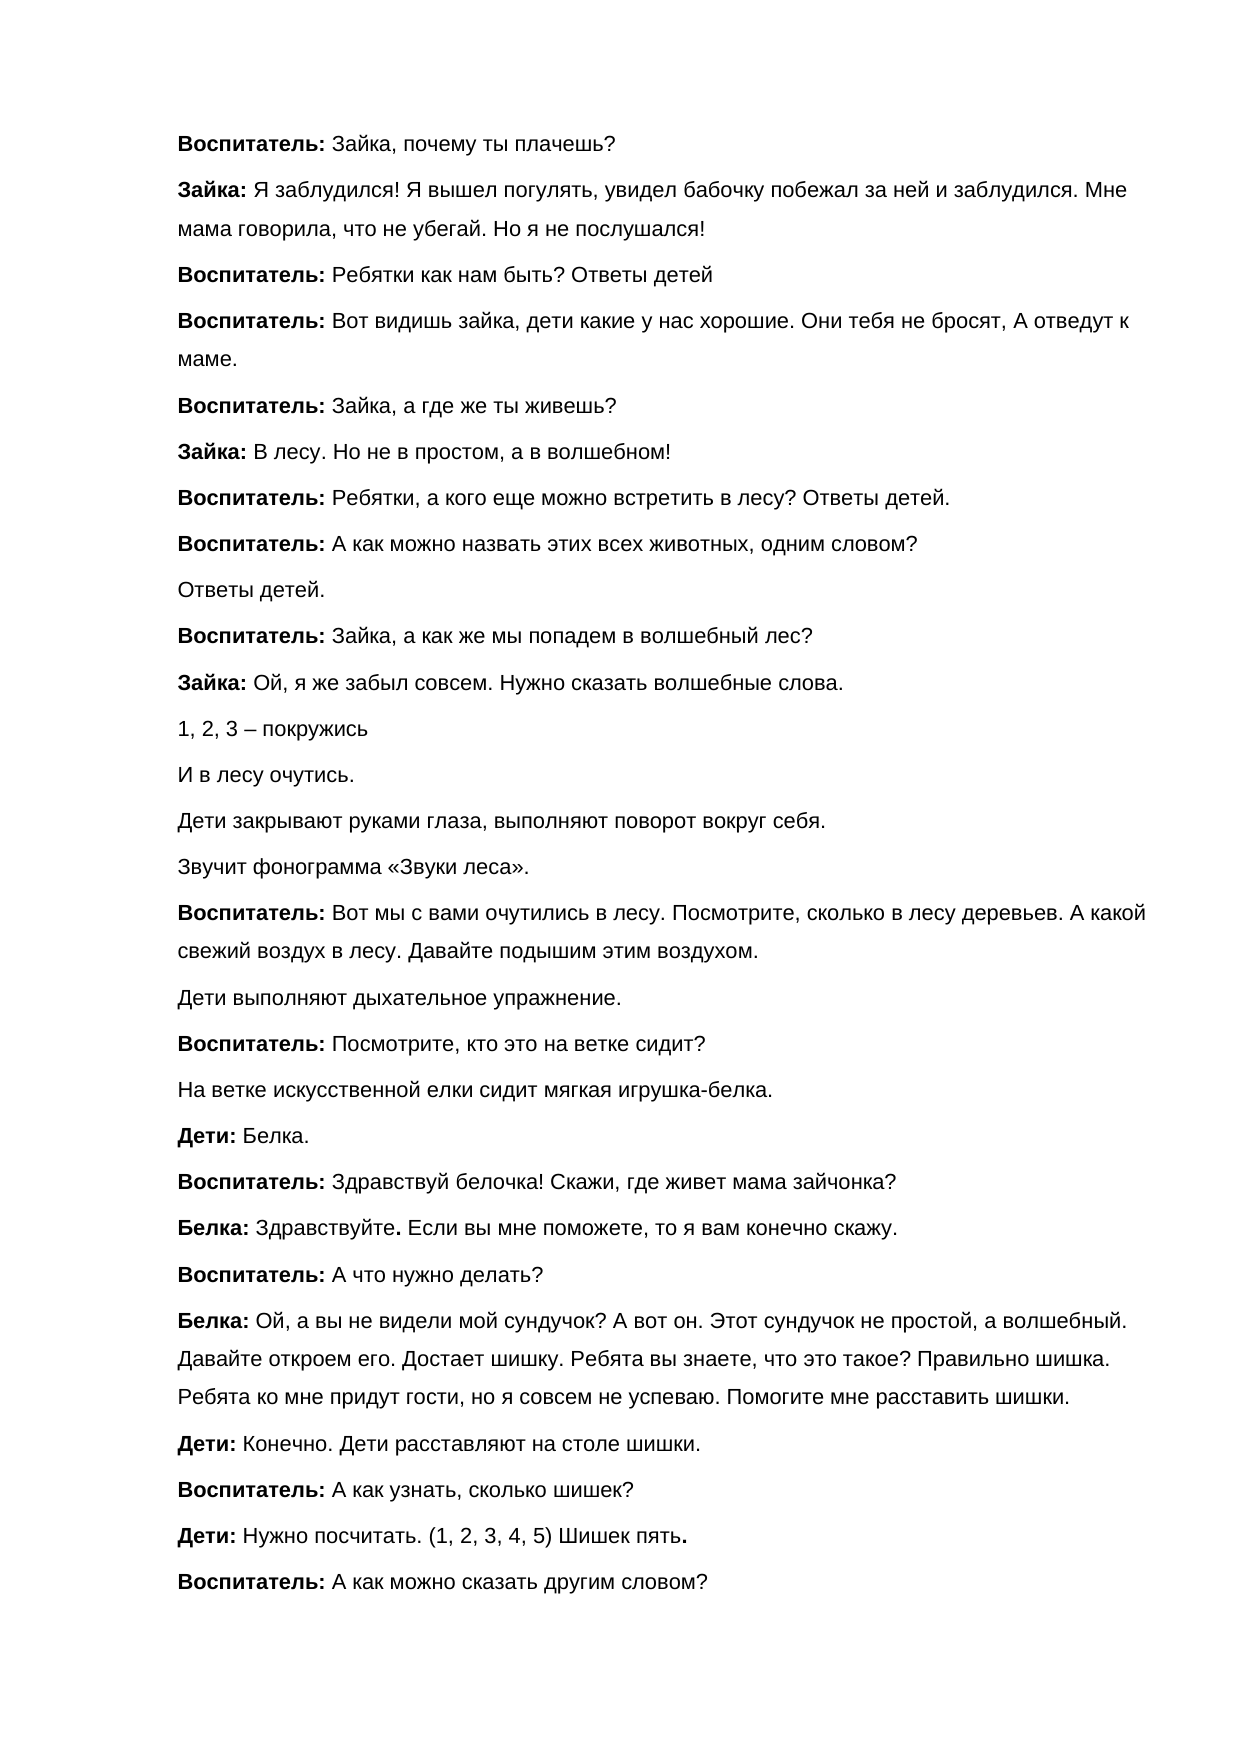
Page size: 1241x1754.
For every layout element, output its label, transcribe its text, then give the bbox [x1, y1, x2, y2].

text Воспитатель: Ребятки как нам быть? Ответы детей [177, 249, 1152, 287]
text Ответы детей. [177, 564, 1152, 602]
text Воспитатель: А что нужно делать? [177, 1248, 1152, 1287]
text Дети: Нужно посчитать. (1, 2, 3, 4, 5) Шишек пять. [177, 1509, 1152, 1548]
text Дети: Белка. [177, 1110, 1152, 1148]
text Дети закрывают руками глаза, выполняют поворот вокруг себя. [177, 795, 1152, 833]
text Воспитатель: Вот видишь зайка, дети какие у нас хорошие. Они тебя не бросят, А отведут к маме. [177, 295, 1152, 372]
text Воспитатель: Здравствуй белочка! Скажи, где живет мама зайчонка? [177, 1156, 1152, 1194]
text Воспитатель: Вот мы с вами очутились в лесу. Посмотрите, сколько в лесу деревьев. А какой свежий воздух в лесу. Давайте подышим этим воздухом. [177, 887, 1152, 964]
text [177, 1556, 1152, 1594]
text Зайка: В лесу. Но не в простом, а в волшебном! [177, 426, 1152, 464]
text Зайка: Я заблудился! Я вышел погулять, увидел бабочку побежал за ней и заблудился. Мне мама говорила, что не убегай. Но я не послушался! [177, 164, 1152, 241]
text На ветке искусственной елки сидит мягкая игрушка-белка. [177, 1064, 1152, 1102]
text 1, 2, 3 – покружись [177, 702, 1152, 741]
text Воспитатель: Ребятки, а кого еще можно встретить в лесу? Ответы детей. [177, 472, 1152, 510]
text Белка: Здравствуйте. Если вы мне поможете, то я вам конечно скажу. [177, 1202, 1152, 1241]
text Воспитатель: А как можно назвать этих всех животных, одним словом? [177, 518, 1152, 556]
text Зайка: Ой, я же забыл совсем. Нужно сказать волшебные слова. [177, 656, 1152, 694]
text Воспитатель: А как узнать, сколько шишек? [177, 1463, 1152, 1502]
text Воспитатель: Посмотрите, кто это на ветке сидит? [177, 1018, 1152, 1056]
text Дети выполняют дыхательное упражнение. [177, 971, 1152, 1010]
text Звучит фонограмма «Звуки леса». [177, 841, 1152, 879]
text Воспитатель: Зайка, а где же ты живешь? [177, 379, 1152, 418]
text Воспитатель: Зайка, а как же мы попадем в волшебный лес? [177, 610, 1152, 648]
text И в лесу очутись. [177, 748, 1152, 787]
text Воспитатель: Зайка, почему ты плачешь? [177, 118, 1152, 156]
text Белка: Ой, а вы не видели мой сундучок? А вот он. Этот сундучок не простой, а волшебный. Давайте откроем его. Достает шишку. Ребята вы знаете, что это такое? Правильно шишка. Ребята ко мне придут гости, но я совсем не успеваю. Помогите мне расставить шишки. [177, 1294, 1152, 1409]
text Дети: Конечно. Дети расставляют на столе шишки. [177, 1417, 1152, 1456]
